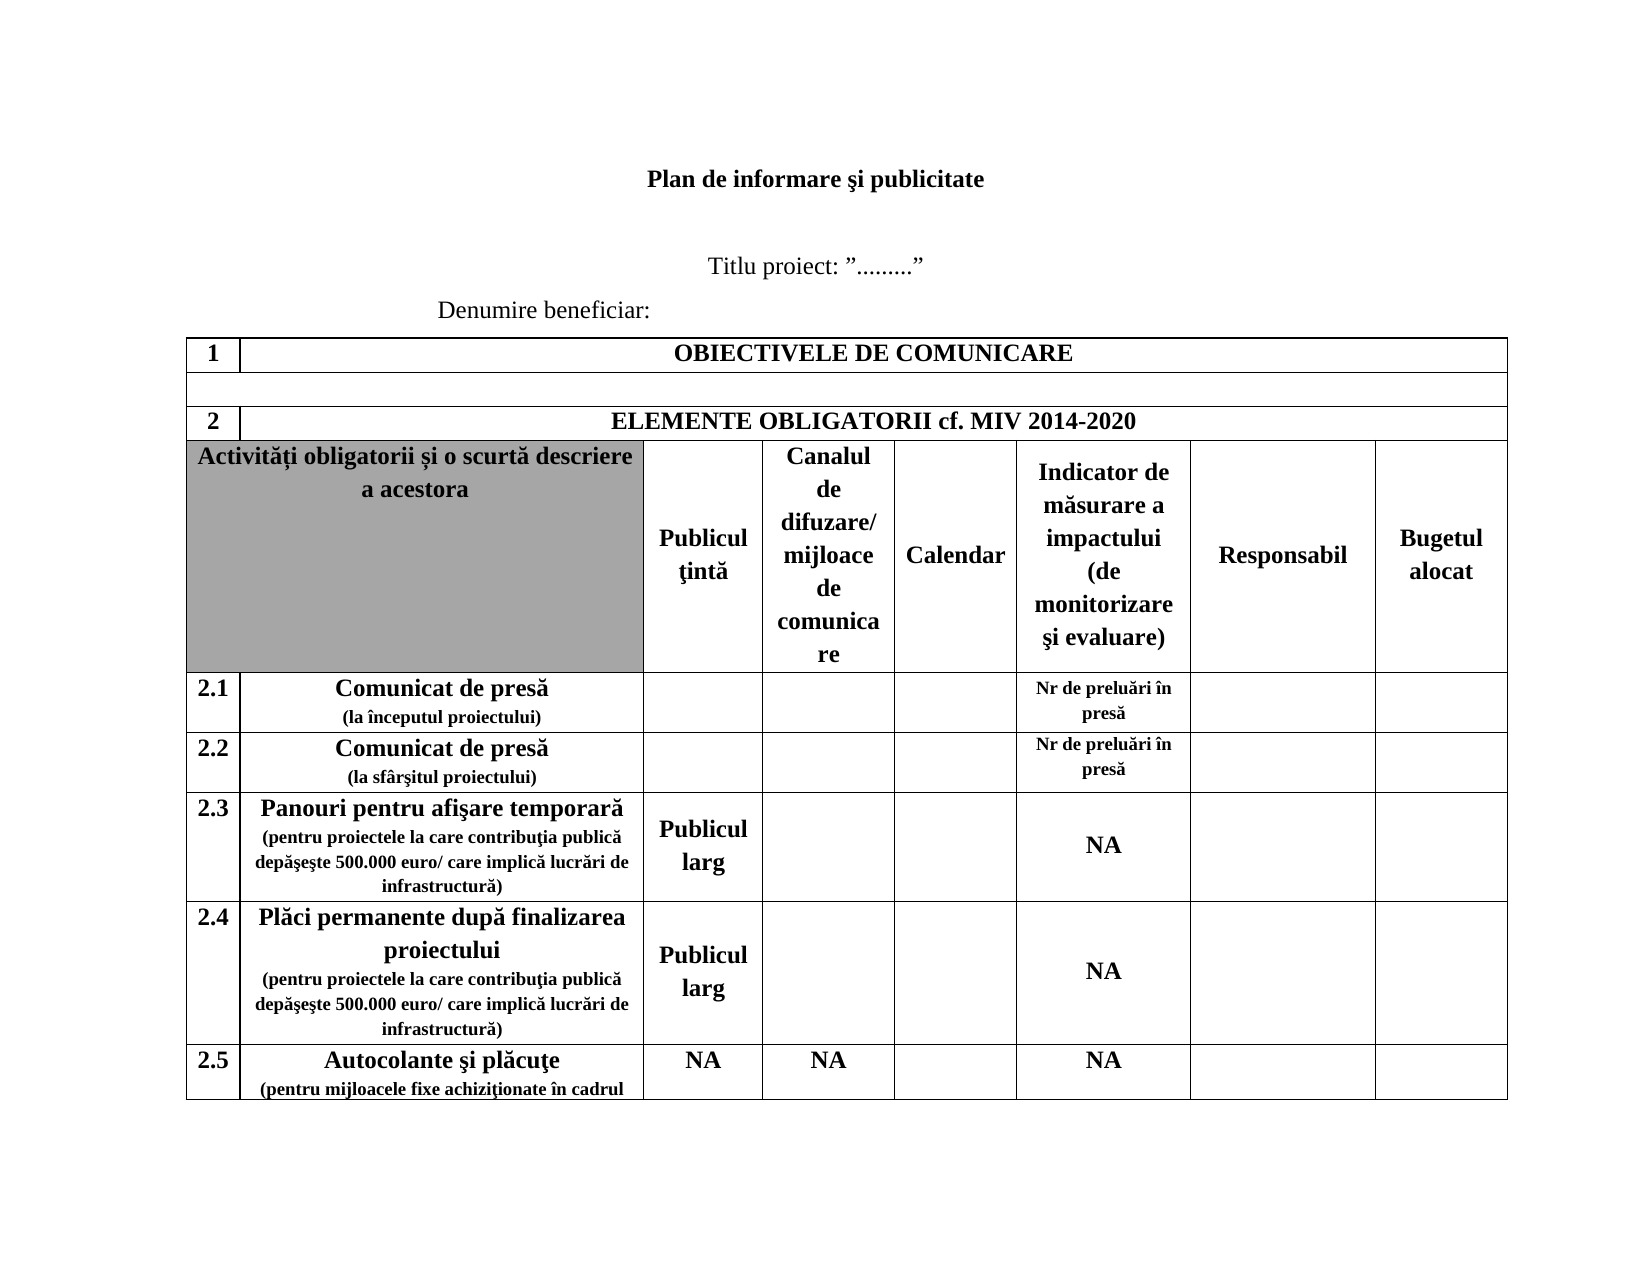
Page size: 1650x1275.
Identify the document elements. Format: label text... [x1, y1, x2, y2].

table_cell [763, 733, 894, 792]
table_cell Plăci permanente după finalizarea proiectului (pentru proiectele la care contribuţia publică depăşeşte 500.000 euro/ care implică lucrări de infrastructură) [241, 902, 643, 1044]
table_cell Publicul larg [644, 902, 762, 1044]
table_cell [187, 373, 1507, 406]
table_cell [1191, 733, 1375, 792]
table_header OBIECTIVELE DE COMUNICARE [241, 339, 1507, 372]
text Denumire beneficiar: [56, 294, 1575, 325]
table_cell [1376, 673, 1507, 732]
table_cell [1376, 793, 1507, 901]
table_cell Nr de preluări în presă [1017, 733, 1190, 792]
table_cell Comunicat de presă (la sfârşitul proiectului) [241, 733, 643, 792]
table_cell [763, 902, 894, 1044]
table_cell [895, 1045, 1016, 1099]
table_header 1 [187, 339, 239, 372]
table_cell [1376, 1045, 1507, 1099]
table_cell [1191, 1045, 1375, 1099]
table_cell NA [1017, 902, 1190, 1044]
table_cell NA [644, 1045, 762, 1099]
table_cell 2 [187, 407, 239, 440]
table_cell Activități obligatorii și o scurtă descriere a acestora [187, 441, 643, 672]
table_cell Responsabil [1191, 441, 1375, 672]
table_cell 2.2 [187, 733, 239, 792]
table_cell [1191, 673, 1375, 732]
table_cell 2.5 [187, 1045, 239, 1099]
table_cell Nr de preluări în presă [1017, 673, 1190, 732]
table_cell Calendar [895, 441, 1016, 672]
table_cell Panouri pentru afişare temporară (pentru proiectele la care contribuţia publică depăşeşte 500.000 euro/ care implică lucrări de infrastructură) [241, 793, 643, 901]
table_cell [1191, 793, 1375, 901]
table_cell [763, 793, 894, 901]
table_cell Publicul ţintă [644, 441, 762, 672]
table_cell [763, 673, 894, 732]
table_cell NA [1017, 793, 1190, 901]
table_cell ELEMENTE OBLIGATORII cf. MIV 2014-2020 [241, 407, 1507, 440]
table_cell Bugetul alocat [1376, 441, 1507, 672]
table_cell NA [1017, 1045, 1190, 1099]
table_cell [1191, 902, 1375, 1044]
text Plan de informare şi publicitate [56, 162, 1575, 194]
table_cell [895, 733, 1016, 792]
table_cell [644, 733, 762, 792]
table_cell 2.3 [187, 793, 239, 901]
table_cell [241, 1045, 643, 1099]
table_cell [644, 673, 762, 732]
table_cell 2.4 [187, 902, 239, 1044]
table_cell Publicul larg [644, 793, 762, 901]
table_cell [1376, 733, 1507, 792]
table_cell NA [763, 1045, 894, 1099]
table_cell Canalul de difuzare/ mijloace de comunicare [763, 441, 894, 672]
table_cell 2.1 [187, 673, 239, 732]
table_cell Comunicat de presă (la începutul proiectului) [241, 673, 643, 732]
table_cell [895, 673, 1016, 732]
table_cell [1376, 902, 1507, 1044]
table_cell [895, 793, 1016, 901]
text Titlu proiect: ”.........” [56, 250, 1575, 281]
table_cell Indicator de măsurare a impactului (de monitorizare şi evaluare) [1017, 441, 1190, 672]
table_cell [895, 902, 1016, 1044]
